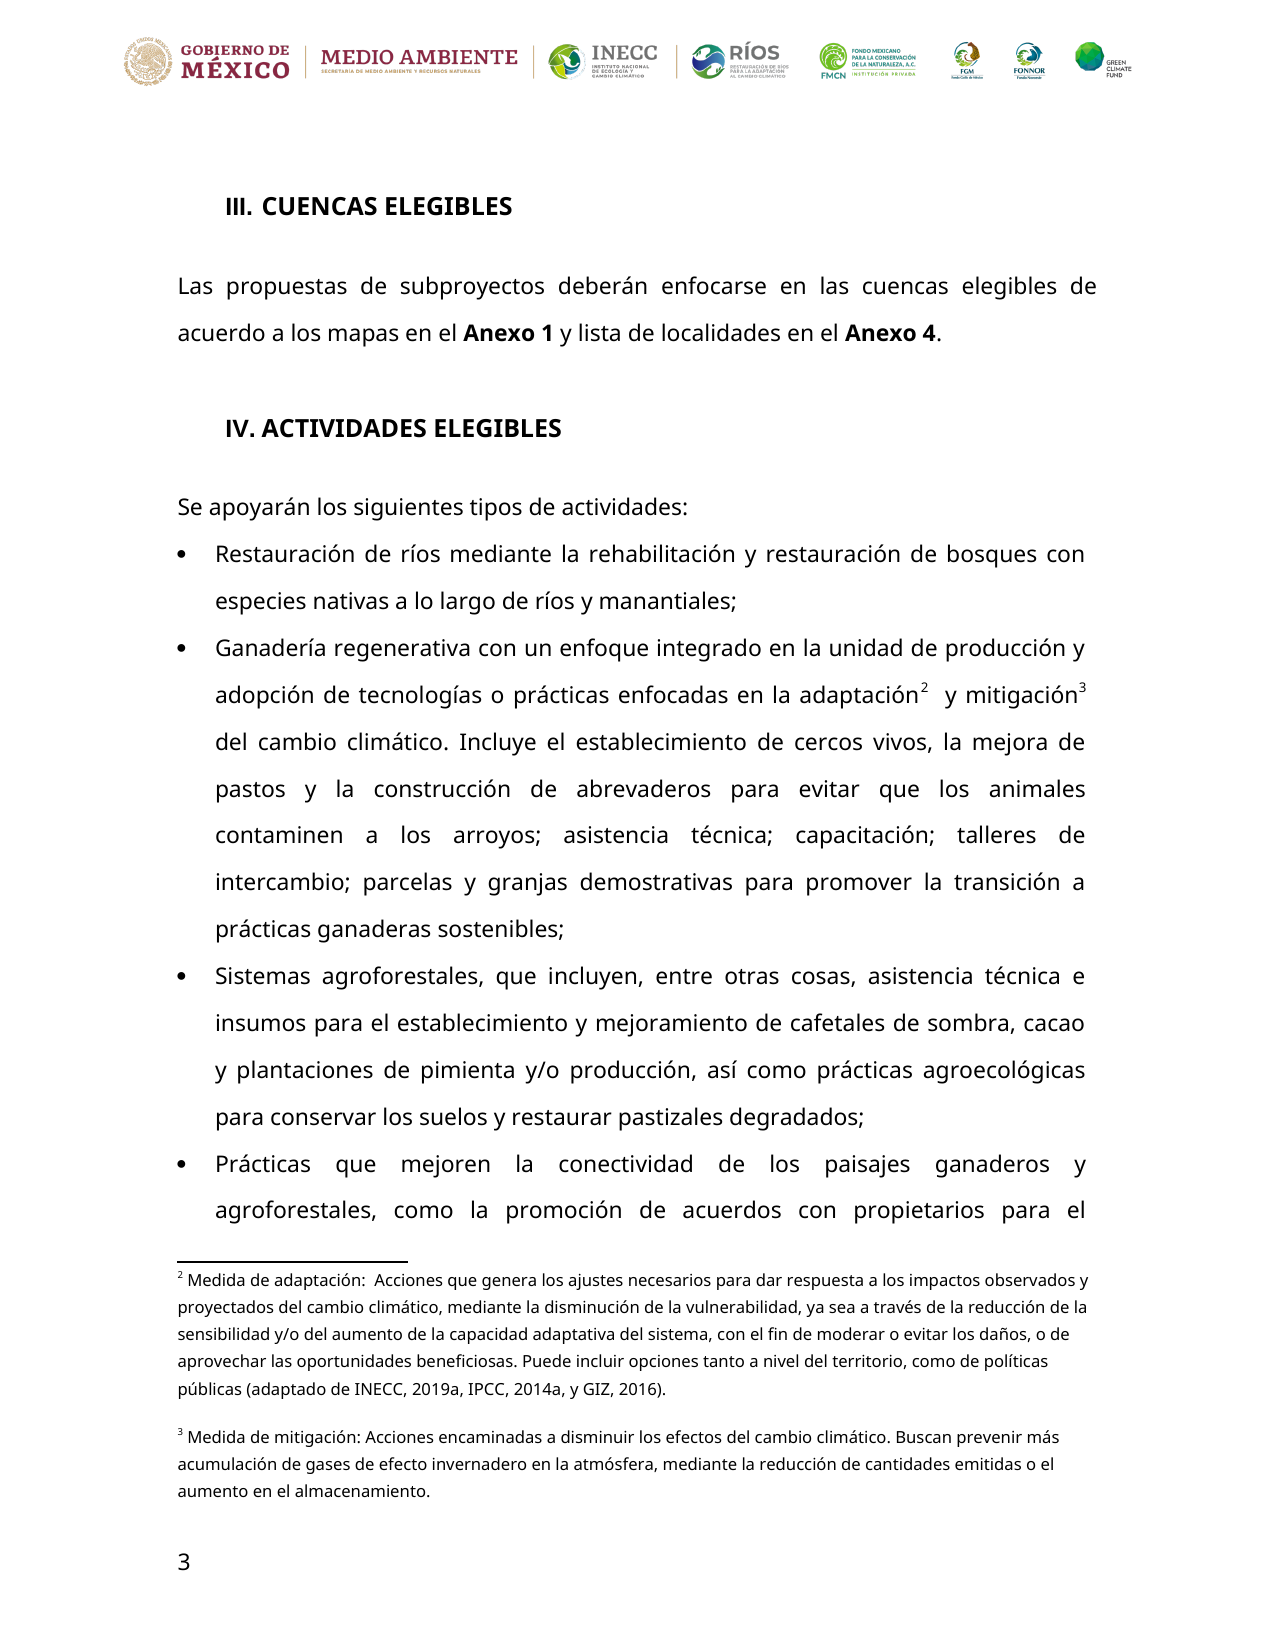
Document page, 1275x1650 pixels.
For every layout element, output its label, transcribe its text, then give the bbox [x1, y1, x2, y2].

subtitle ACTIVIDADES ELEGIBLES [225, 410, 1098, 444]
list Restauración de ríos mediante la rehabilitación y restauración de bosques con especies nativas a lo largo de ríos y manantiales; [177, 538, 1086, 616]
picture [101, 26, 1144, 105]
list Ganadería regenerativa con un enfoque integrado en la unidad de producción y adopción de tecnologías o prácticas enfocadas en la adaptación y mitigación del cambio climático. Incluye el establecimiento de cercos vivos, la mejora de pastos y la construcción de abrevaderos para evitar que los animales contaminen a los arroyos; asistencia técnica; capacitación; talleres de intercambio; parcelas y granjas demostrativas para promover la transición a prácticas ganaderas sostenibles; [177, 632, 1086, 944]
text Se apoyarán los siguientes tipos de actividades: [177, 491, 1098, 523]
subtitle CUENCAS ELEGIBLES [225, 189, 1098, 223]
text Las propuestas de subproyectos deberán enfocarse en las cuencas elegibles de acuerdo a los mapas en el Anexo 1 y lista de localidades en el Anexo 4. [177, 270, 1098, 348]
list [177, 1148, 1086, 1226]
list Sistemas agroforestales, que incluyen, entre otras cosas, asistencia técnica e insumos para el establecimiento y mejoramiento de cafetales de sombra, cacao y plantaciones de pimienta y/o producción, así como prácticas agroecológicas para conservar los suelos y restaurar pastizales degradados; [177, 960, 1086, 1132]
